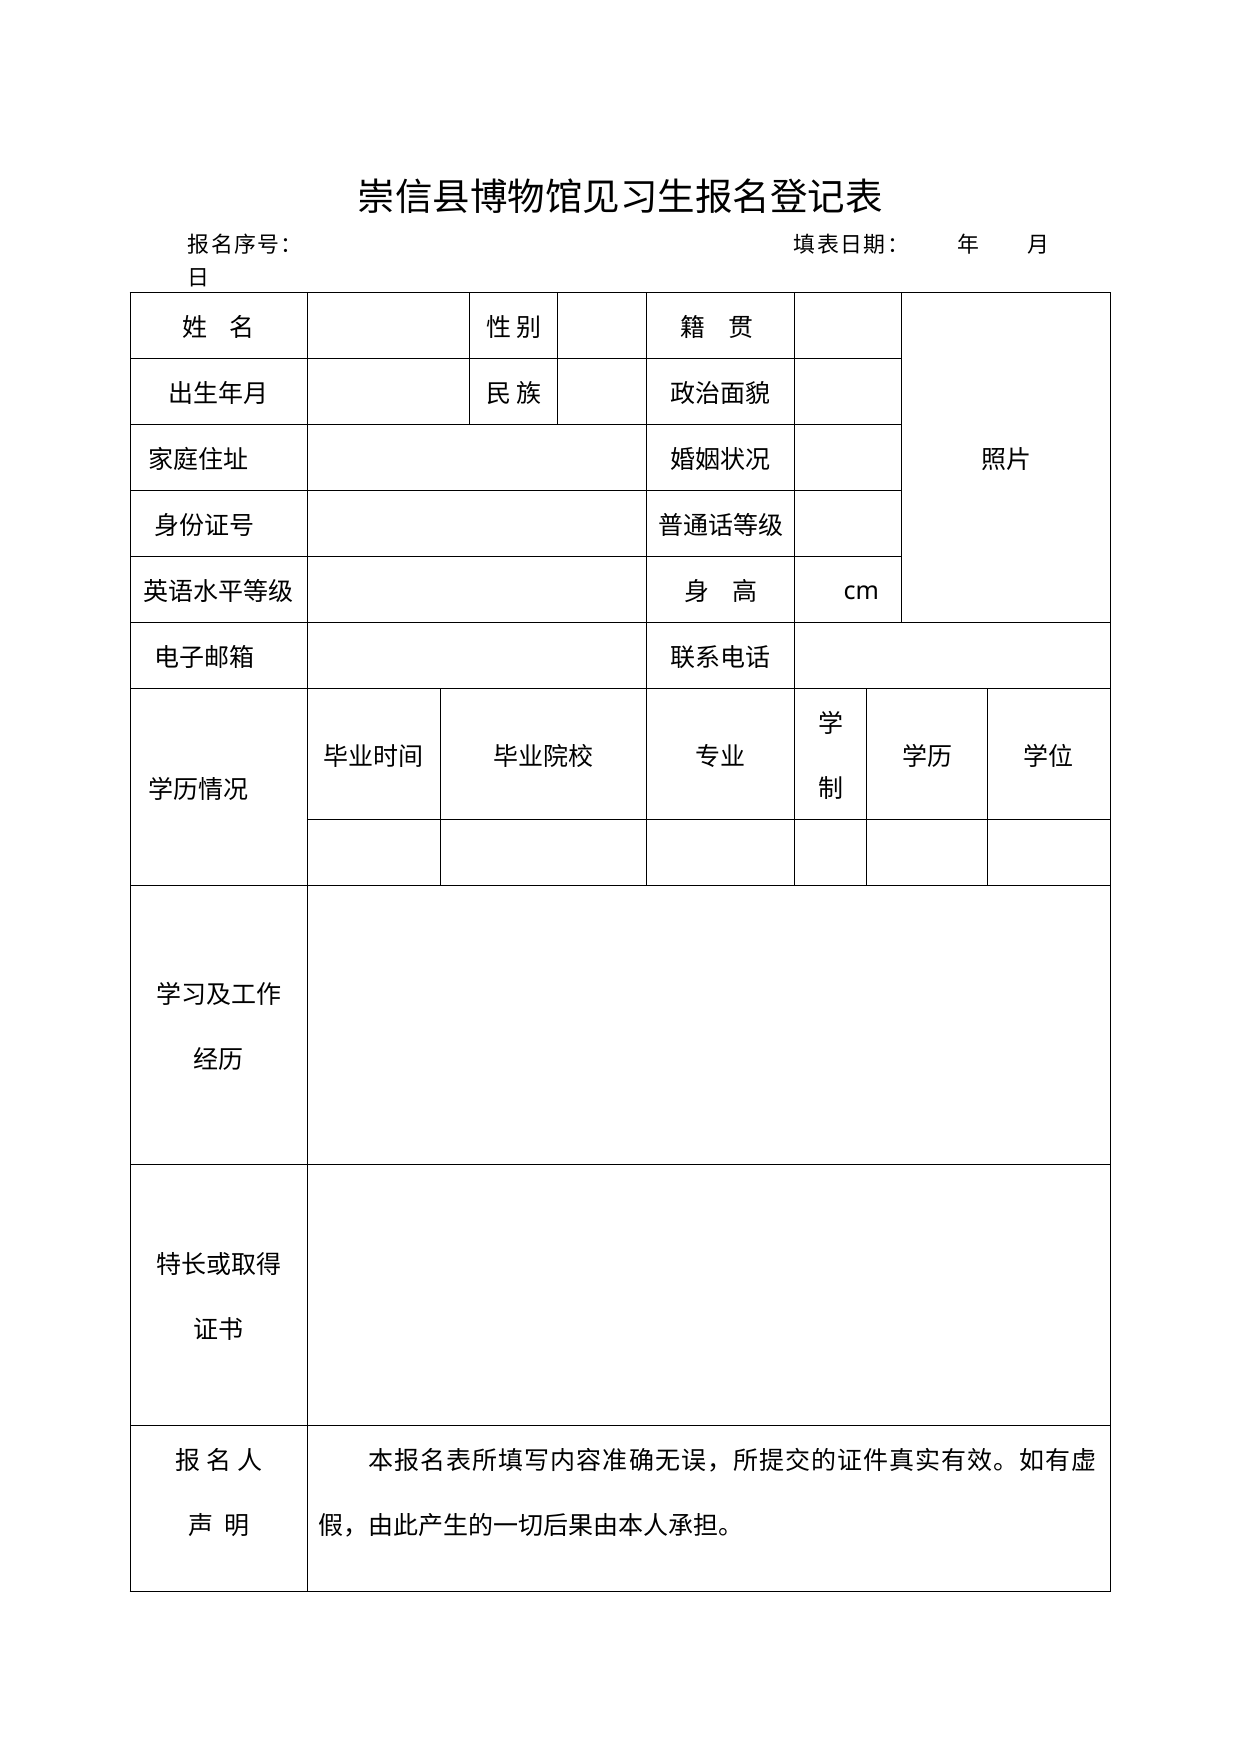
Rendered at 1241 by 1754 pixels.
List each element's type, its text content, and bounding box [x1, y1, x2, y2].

table_cell 学位 [988, 689, 1110, 819]
table_cell 出生年月 [131, 359, 307, 424]
table_cell [308, 425, 646, 490]
table_header [558, 293, 646, 358]
table_cell 身 高 [647, 557, 794, 622]
table_cell [308, 491, 646, 556]
table_cell 家庭住址 [131, 425, 307, 490]
table_header 照片 [902, 293, 1110, 622]
table_cell [558, 359, 646, 424]
table_cell [795, 425, 901, 490]
table_cell [795, 359, 901, 424]
table_cell 报 名 人 声 明 [131, 1426, 307, 1591]
table_cell 专业 [647, 689, 794, 819]
table_cell [308, 359, 469, 424]
text 崇信县博物馆见习生报名登记表 [187, 162, 1053, 227]
table_cell 婚姻状况 [647, 425, 794, 490]
table_cell [308, 820, 440, 885]
table_cell [988, 820, 1110, 885]
table_cell 毕业时间 [308, 689, 440, 819]
table_header [308, 293, 469, 358]
table_cell 身份证号 [131, 491, 307, 556]
table_cell 电子邮箱 [131, 623, 307, 688]
table_header 性 别 [470, 293, 557, 358]
table_cell 民 族 [470, 359, 557, 424]
table_cell 英语水平等级 [131, 557, 307, 622]
table_header 姓 名 [131, 293, 307, 358]
table_cell [795, 623, 1110, 688]
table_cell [308, 1426, 1110, 1591]
table_cell [795, 820, 866, 885]
table_cell 特长或取得 证书 [131, 1165, 307, 1425]
table_cell [867, 820, 987, 885]
table_cell 毕业院校 [441, 689, 646, 819]
table_cell 学历情况 [131, 689, 307, 885]
table_header [795, 293, 901, 358]
table_cell 普通话等级 [647, 491, 794, 556]
table_cell [308, 623, 646, 688]
table_cell 学习及工作 经历 [131, 886, 307, 1164]
table_cell [308, 886, 1110, 1164]
table_cell 学制 [795, 689, 866, 819]
table_cell 学历 [867, 689, 987, 819]
table_cell cm [795, 557, 901, 622]
table_header 籍 贯 [647, 293, 794, 358]
table_cell [308, 557, 646, 622]
table_cell [795, 491, 901, 556]
table_cell 政治面貌 [647, 359, 794, 424]
text 报名序号： 填表日期： 年 月 日 [187, 227, 1053, 292]
table_cell [441, 820, 646, 885]
table_cell [308, 1165, 1110, 1425]
table_cell 联系电话 [647, 623, 794, 688]
table_cell [647, 820, 794, 885]
